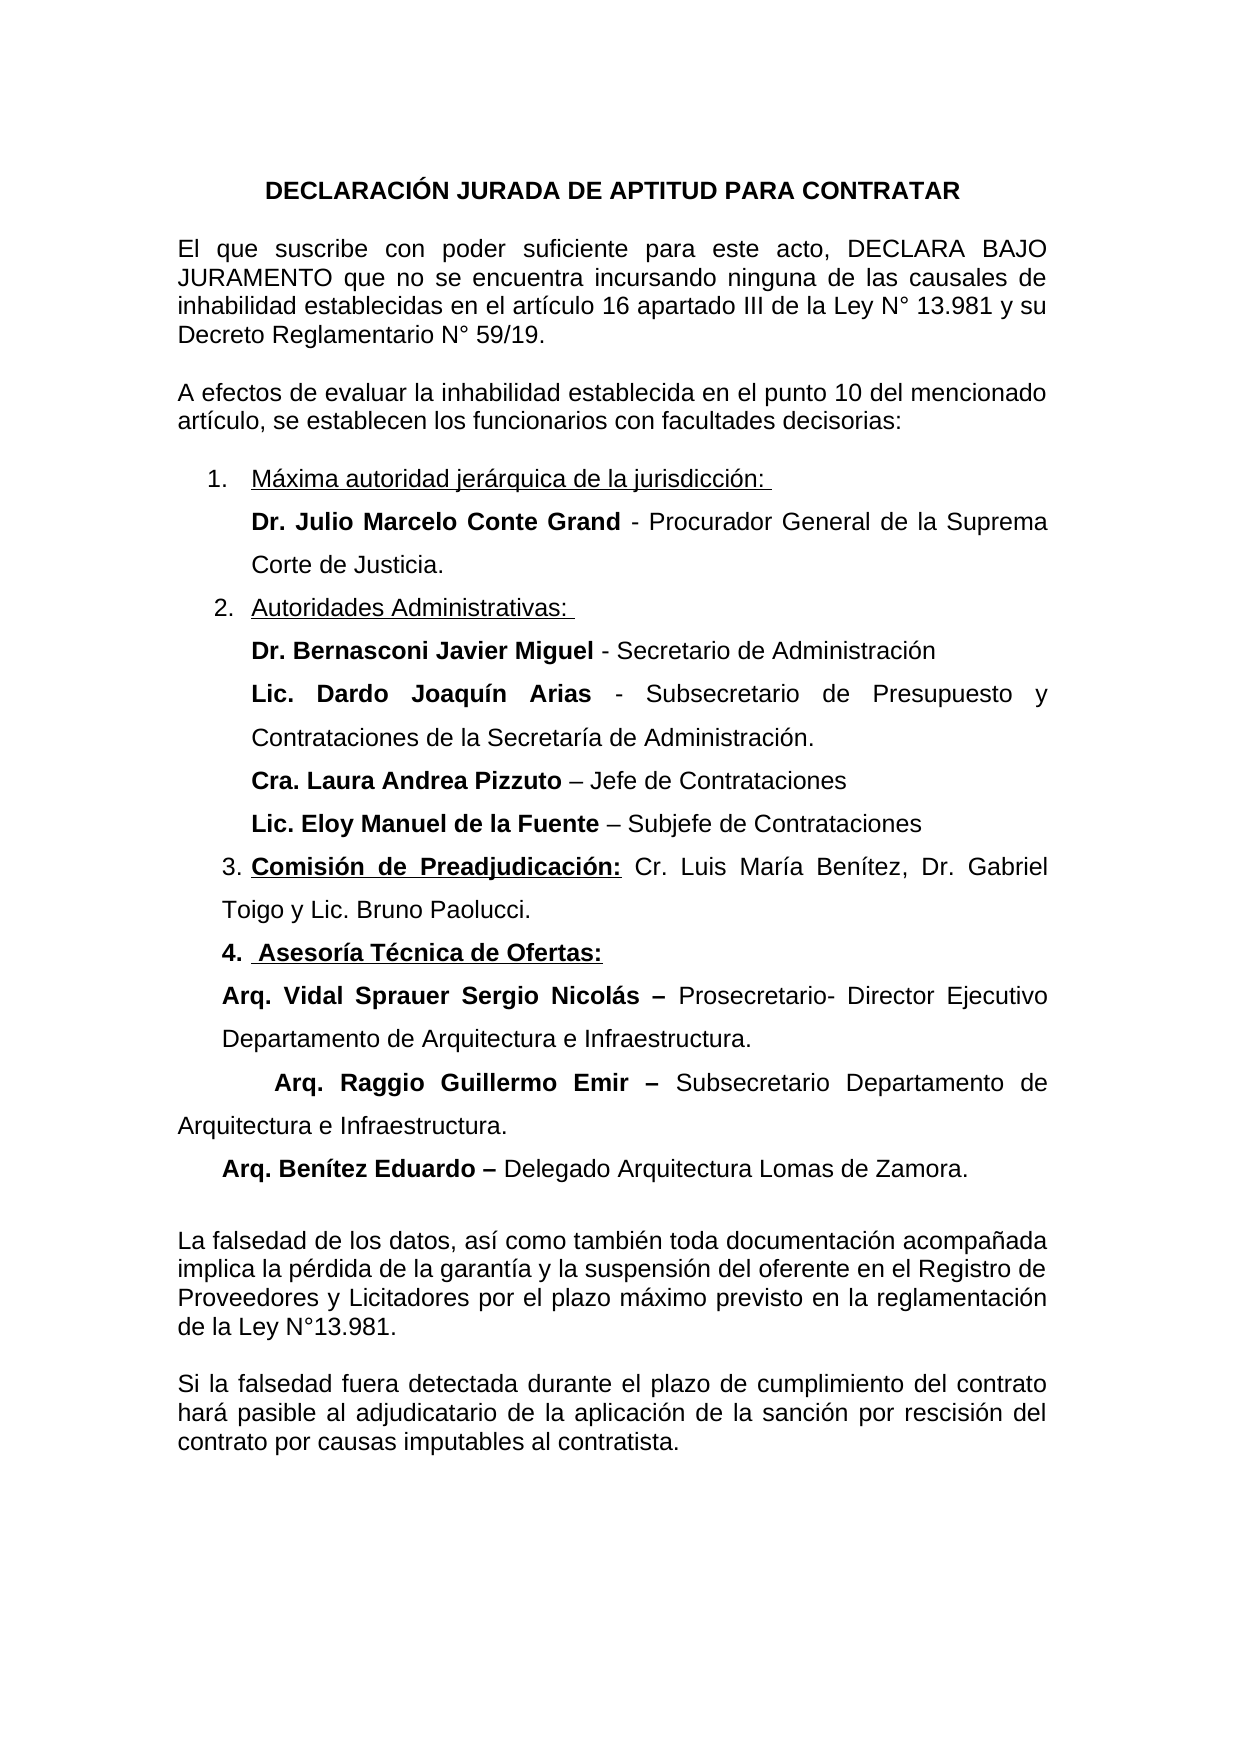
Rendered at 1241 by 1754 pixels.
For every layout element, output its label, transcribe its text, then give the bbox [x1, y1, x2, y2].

list Arq. Benítez Eduardo – Delegado Arquitectura Lomas de Zamora. [222, 1154, 1048, 1183]
list Dr. Julio Marcelo Conte Grand - Procurador General de la Suprema Corte de Justicia. [251, 507, 1048, 579]
text A efectos de evaluar la inhabilidad establecida en el punto 10 del mencionado artículo, se establecen los funcionarios con facultades decisorias: [177, 378, 1048, 435]
text Arq. Vidal Sprauer Sergio Nicolás – Prosecretario- Director Ejecutivo Departamento de Arquitectura e Infraestructura. [222, 981, 1048, 1053]
list Comisión de Preadjudicación: Cr. Luis María Benítez, Dr. Gabriel Toigo y Lic. Bruno Paolucci. [222, 852, 1048, 924]
text DECLARACIÓN JURADA DE APTITUD PARA CONTRATAR [177, 176, 1048, 205]
text Arq. Raggio Guillermo Emir – Subsecretario Departamento de Arquitectura e Infraestructura. [177, 1068, 1048, 1139]
text Cra. Laura Andrea Pizzuto – Jefe de Contrataciones [251, 766, 1048, 794]
text Lic. Dardo Joaquín Arias - Subsecretario de Presupuesto y Contrataciones de la Secretaría de Administración. [251, 679, 1048, 751]
list Máxima autoridad jerárquica de la jurisdicción: [207, 464, 1048, 493]
list Asesoría Técnica de Ofertas: [222, 938, 1048, 967]
text Dr. Bernasconi Javier Miguel - Secretario de Administración [251, 636, 1048, 665]
text El que suscribe con poder suficiente para este acto, DECLARA BAJO JURAMENTO que no se encuentra incursando ninguna de las causales de inhabilidad establecidas en el artículo 16 apartado III de la Ley N° 13.981 y su Decreto Reglamentario N° 59/19. [177, 234, 1048, 349]
text La falsedad de los datos, así como también toda documentación acompañada implica la pérdida de la garantía y la suspensión del oferente en el Registro de Proveedores y Licitadores por el plazo máximo previsto en la reglamentación de la Ley N°13.981. [177, 1226, 1048, 1341]
list Autoridades Administrativas: [213, 593, 1048, 622]
text Lic. Eloy Manuel de la Fuente – Subjefe de Contrataciones [251, 809, 1048, 838]
text Si la falsedad fuera detectada durante el plazo de cumplimiento del contrato hará pasible al adjudicatario de la aplicación de la sanción por rescisión del contrato por causas imputables al contratista. [177, 1369, 1048, 1456]
